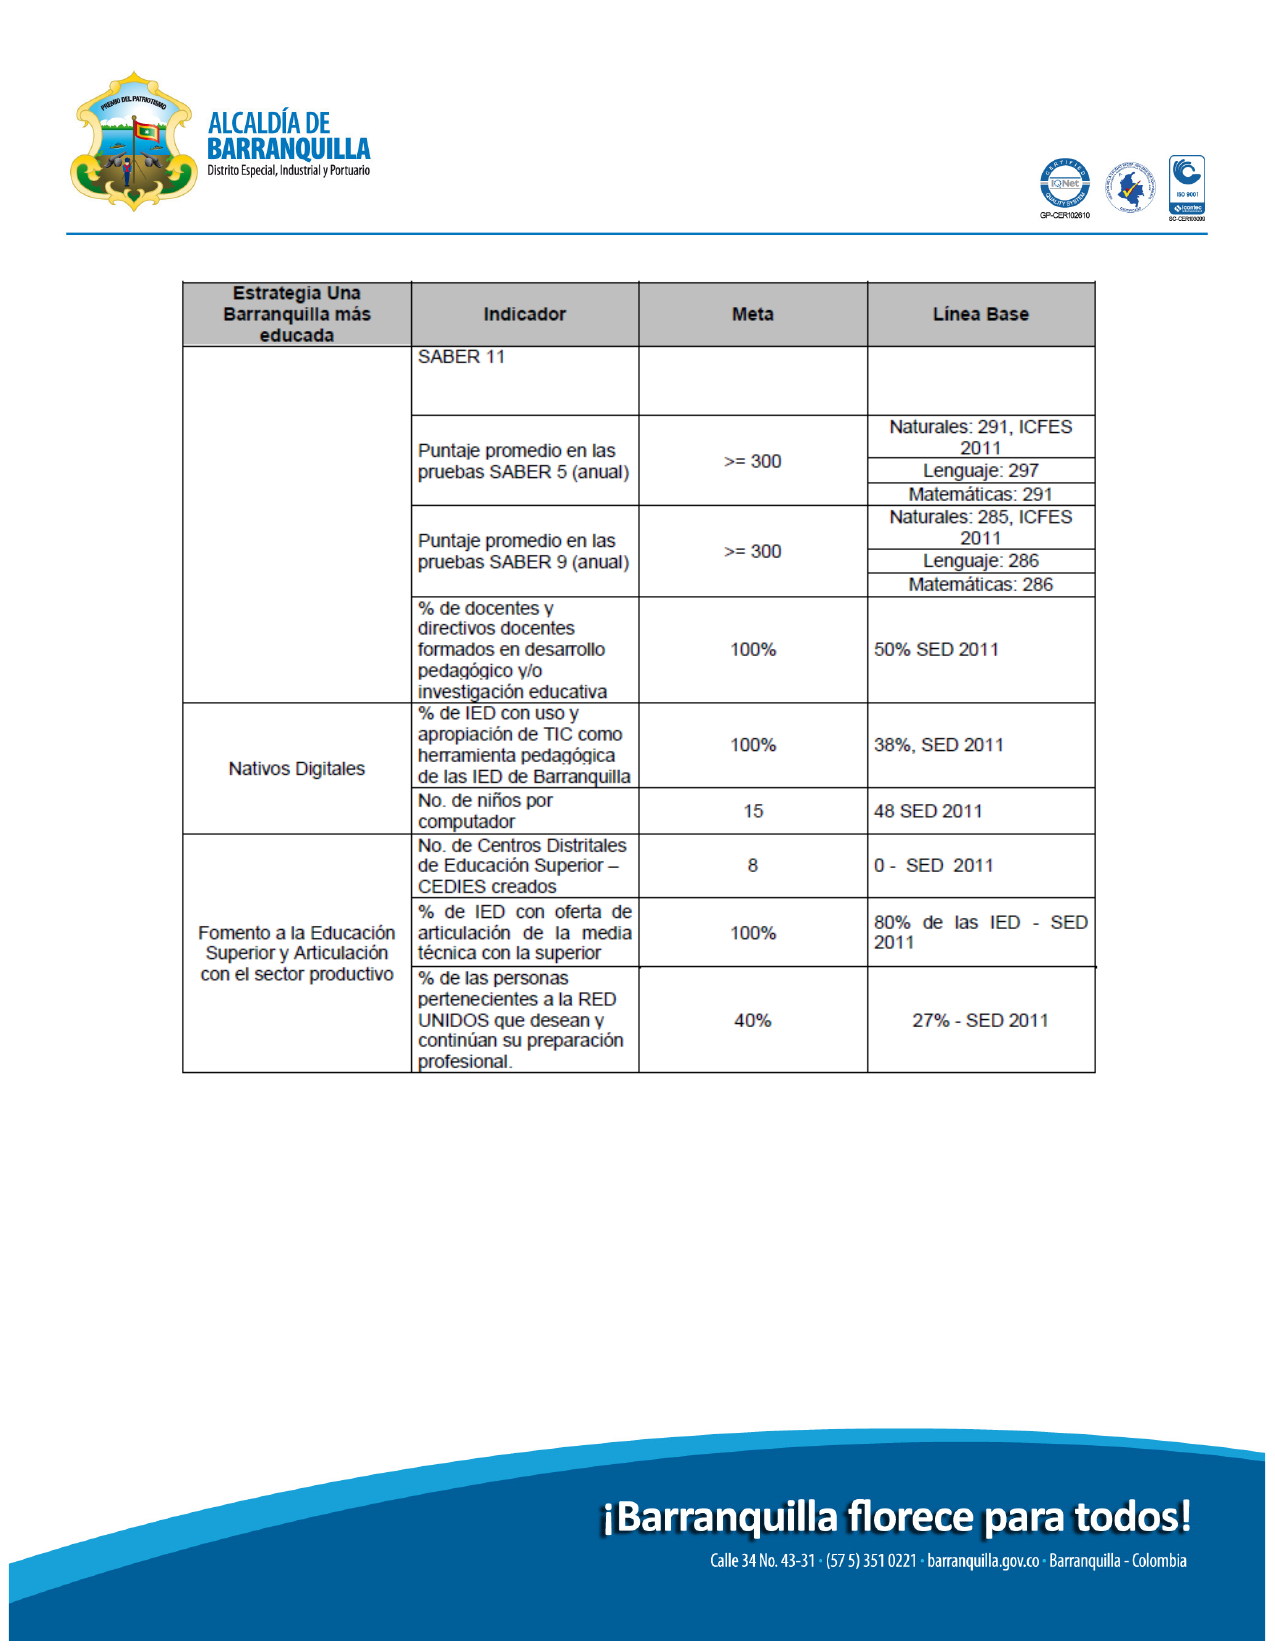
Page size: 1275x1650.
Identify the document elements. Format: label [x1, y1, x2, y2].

picture [8, 4, 1264, 296]
picture [8, 1331, 1266, 1641]
